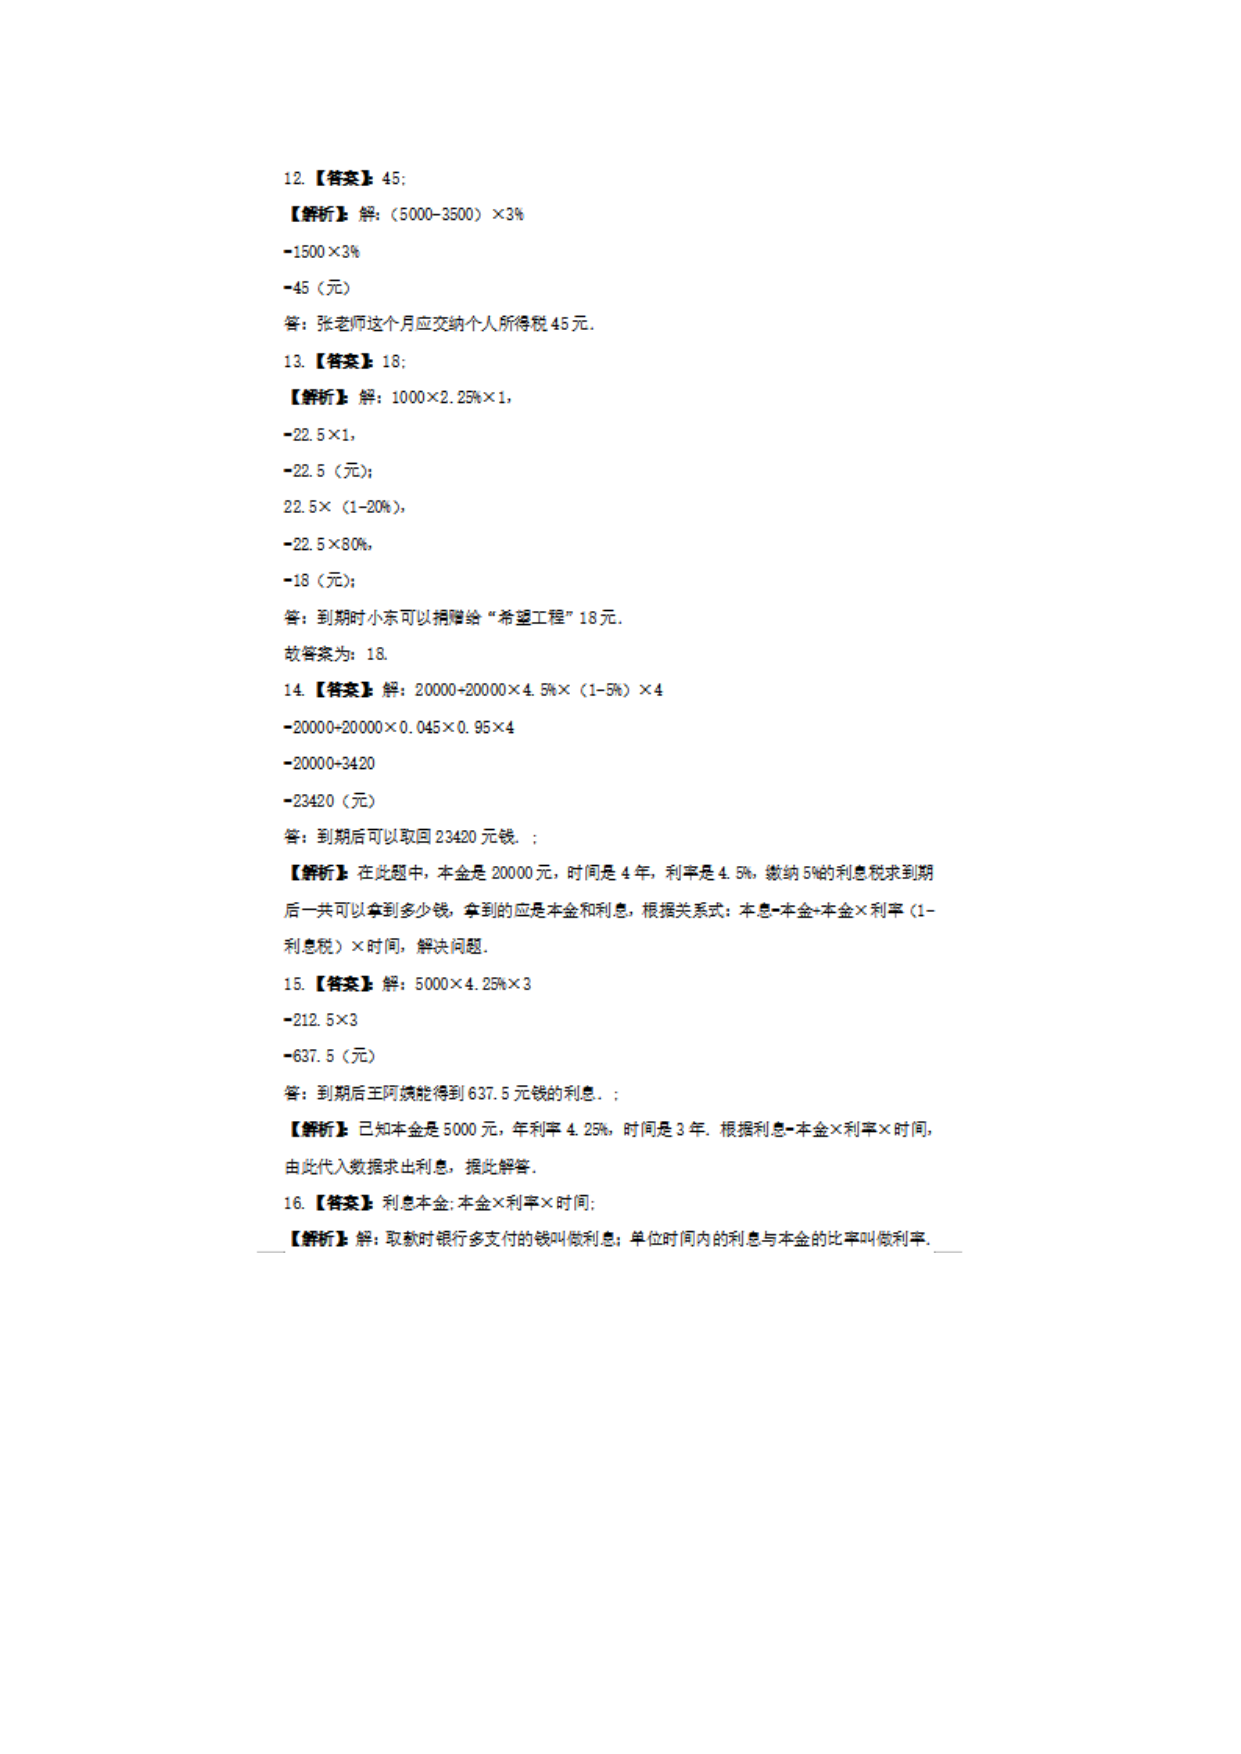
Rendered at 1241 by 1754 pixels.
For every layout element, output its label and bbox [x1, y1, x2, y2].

picture [251, 162, 989, 1253]
